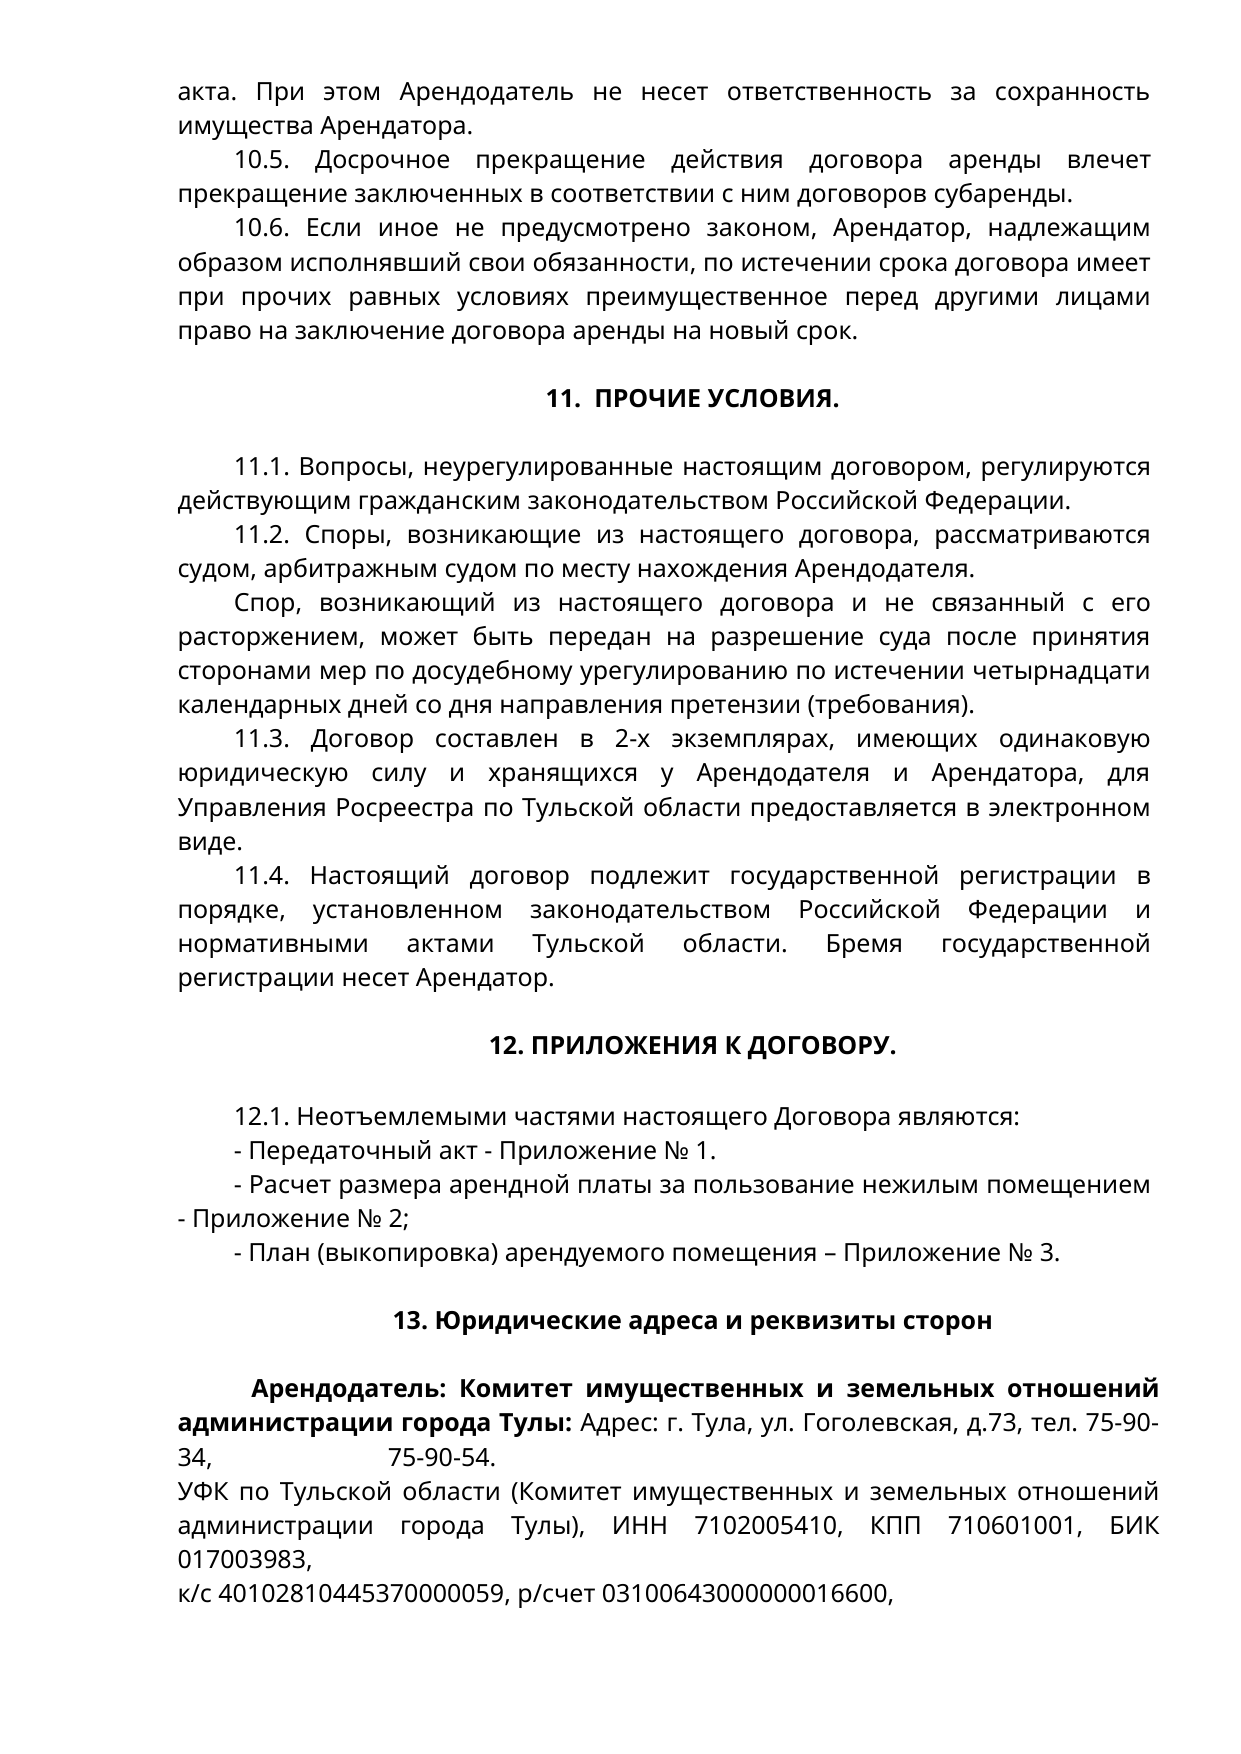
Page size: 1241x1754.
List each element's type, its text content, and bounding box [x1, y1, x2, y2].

text 11.3. Договор составлен в 2-х экземплярах, имеющих одинаковую юридическую силу и хранящихся у Арендодателя и Арендатора, для Управления Росреестра по Тульской области предоставляется в электронном виде. [177, 721, 1152, 857]
text УФК по Тульской области (Комитет имущественных и земельных отношений администрации города Тулы), ИНН 7102005410, КПП 710601001, БИК 017003983, к/с 40102810445370000059, р/счет 03100643000000016600, [177, 1473, 1160, 1609]
text 11. ПРОЧИЕ УСЛОВИЯ. [177, 380, 1152, 414]
text 10.5. Досрочное прекращение действия договора аренды влечет прекращение заключенных в соответствии с ним договоров субаренды. [177, 142, 1152, 210]
text 11.1. Вопросы, неурегулированные настоящим договором, регулируются действующим гражданским законодательством Российской Федерации. [177, 448, 1152, 517]
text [177, 74, 1152, 142]
text 11.4. Настоящий договор подлежит государственной регистрации в порядке, установленном законодательством Российской Федерации и нормативными актами Тульской области. Бремя государственной регистрации несет Арендатор. [177, 857, 1152, 993]
text Спор, возникающий из настоящего договора и не связанный с его расторжением, может быть передан на разрешение суда после принятия сторонами мер по досудебному урегулированию по истечении четырнадцати календарных дней со дня направления претензии (требования). [177, 585, 1152, 721]
text - Передаточный акт - Приложение № 1. [177, 1133, 1152, 1167]
text 12. ПРИЛОЖЕНИЯ К ДОГОВОРУ. [177, 1028, 1152, 1062]
text - Расчет размера арендной платы за пользование нежилым помещением - Приложение № 2; [177, 1167, 1152, 1235]
text Арендодатель: Комитет имущественных и земельных отношений администрации города Тулы: Адрес: г. Тула, ул. Гоголевская, д.73, тел. 75-90-34, 75-90-54. [177, 1371, 1160, 1473]
text 12.1. Неотъемлемыми частями настоящего Договора являются: [177, 1098, 1152, 1133]
text 13. Юридические адреса и реквизиты сторон [177, 1303, 1152, 1337]
text 11.2. Споры, возникающие из настоящего договора, рассматриваются судом, арбитражным судом по месту нахождения Арендодателя. [177, 517, 1152, 585]
text 10.6. Если иное не предусмотрено законом, Арендатор, надлежащим образом исполнявший свои обязанности, по истечении срока договора имеет при прочих равных условиях преимущественное перед другими лицами право на заключение договора аренды на новый срок. [177, 210, 1152, 346]
text - План (выкопировка) арендуемого помещения – Приложение № 3. [177, 1235, 1152, 1269]
